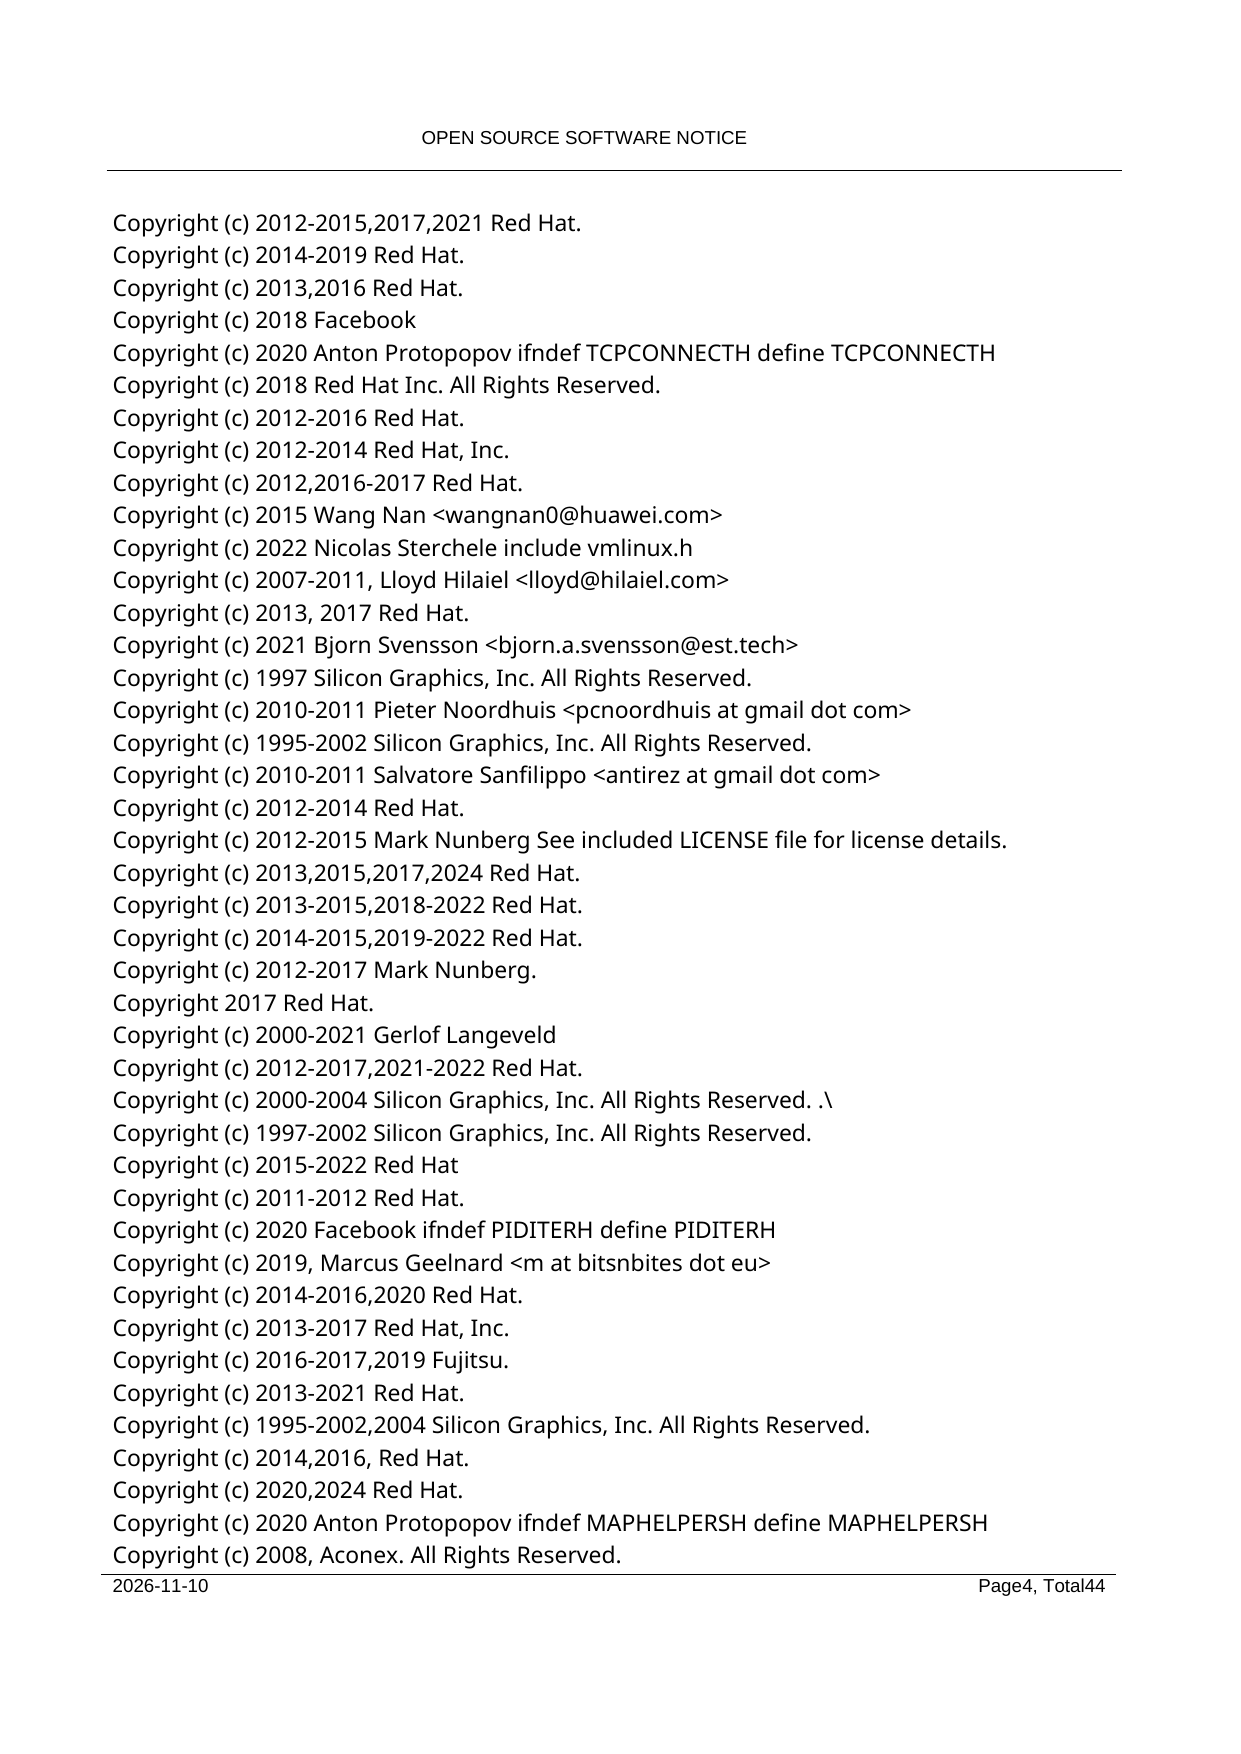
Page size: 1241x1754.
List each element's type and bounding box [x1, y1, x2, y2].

text [112, 206, 1128, 1571]
